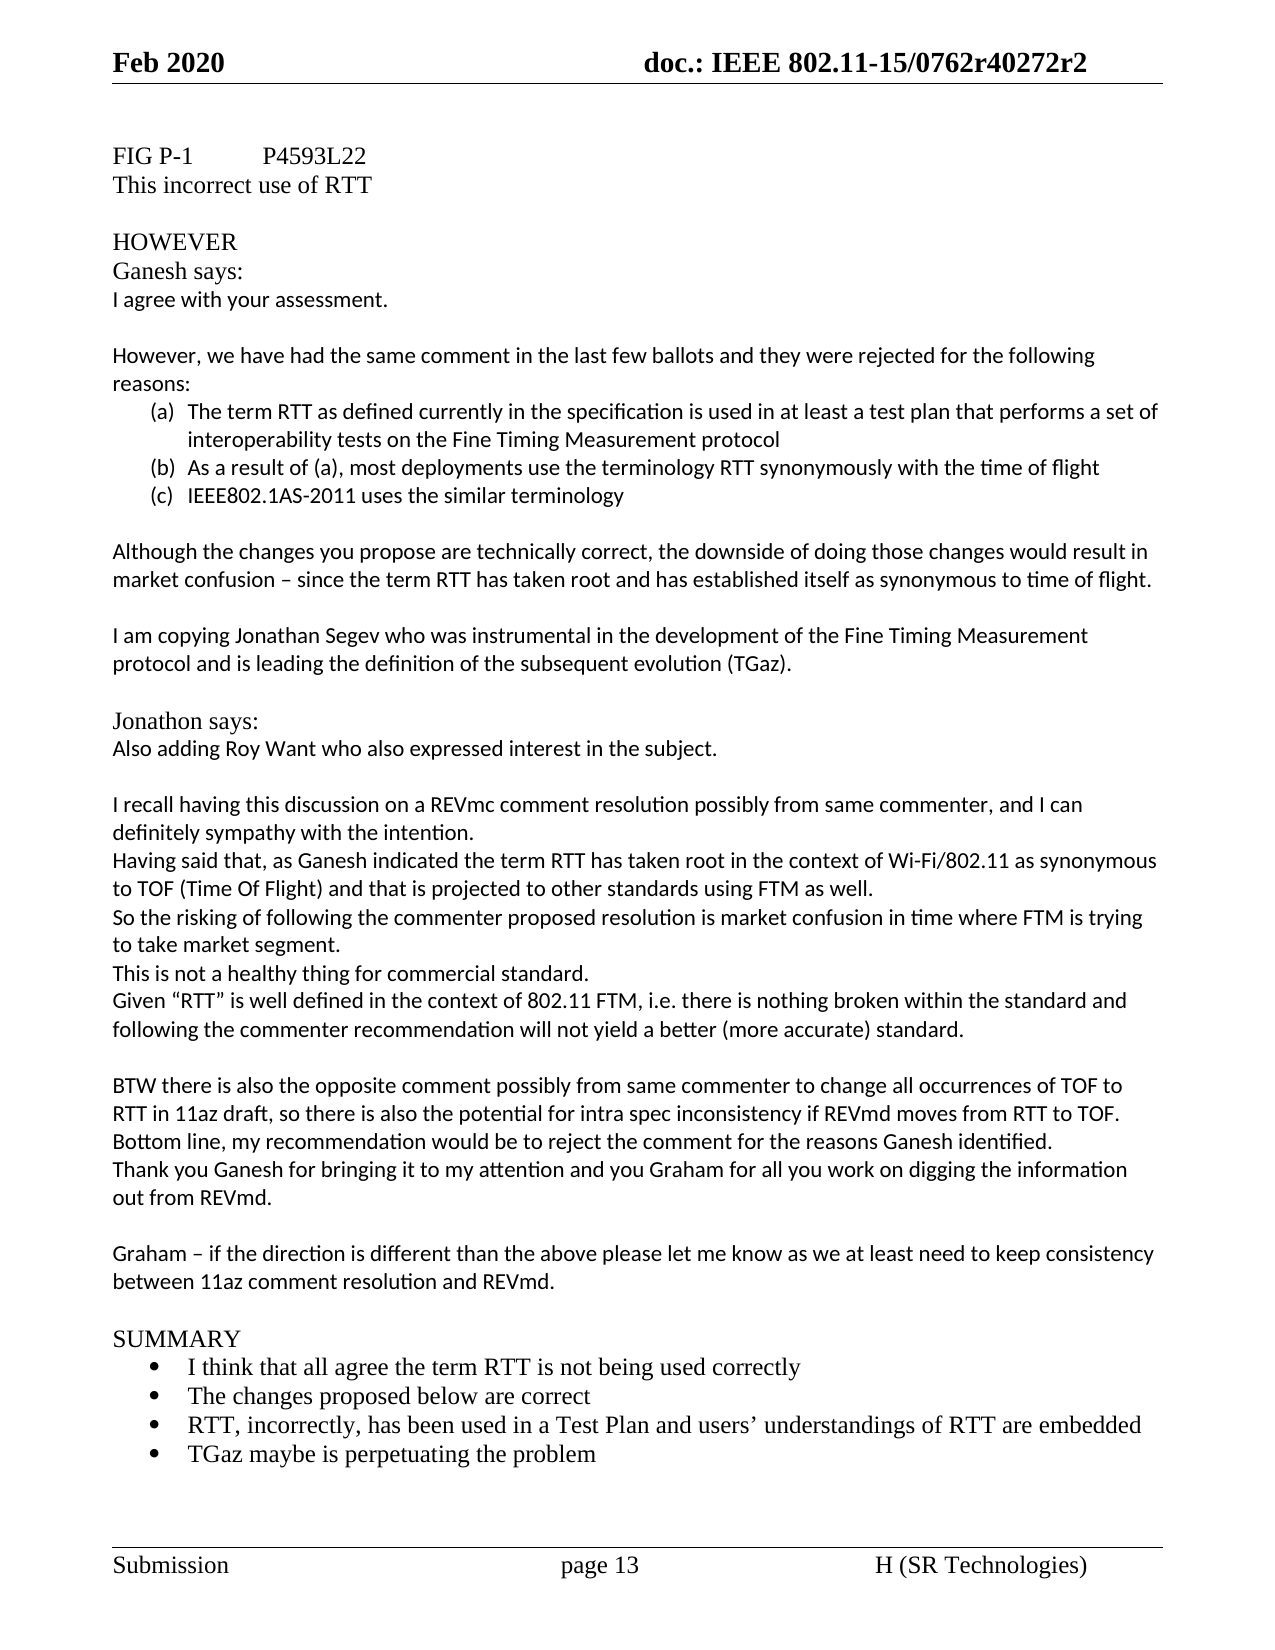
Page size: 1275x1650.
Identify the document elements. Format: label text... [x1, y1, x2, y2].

text I am copying Jonathan Segev who was instrumental in the development of the Fine Timing Measurement protocol and is leading the definition of the subsequent evolution (TGaz). [112, 621, 1163, 677]
list The term RTT as defined currently in the specification is used in at least a test plan that performs a set of interoperability tests on the Fine Timing Measurement protocol [150, 397, 1163, 453]
list I think that all agree the term RTT is not being used correctly [150, 1352, 1163, 1381]
text FIG P-1 P4593L22 [112, 141, 1163, 170]
text Ganesh says: [112, 256, 1163, 285]
list TGaz maybe is perpetuating the problem [150, 1439, 1163, 1467]
text SUMMARY [112, 1324, 1163, 1352]
text I recall having this discussion on a REVmc comment resolution possibly from same commenter, and I can definitely sympathy with the intention. [112, 791, 1163, 847]
text This incorrect use of RTT [112, 170, 1163, 198]
list IEEE802.1AS-2011 uses the similar terminology [150, 481, 1163, 509]
text So the risking of following the commenter proposed resolution is market confusion in time where FTM is trying to take market segment. [112, 903, 1163, 959]
list The changes proposed below are correct [150, 1381, 1163, 1410]
text Also adding Roy Want who also expressed interest in the subject. [112, 734, 1163, 762]
text HOWEVER [112, 227, 1163, 256]
list RTT, incorrectly, has been used in a Test Plan and users’ understandings of RTT are embedded [150, 1410, 1163, 1439]
text Having said that, as Ganesh indicated the term RTT has taken root in the context of Wi-Fi/802.11 as synonymous to TOF (Time Of Flight) and that is projected to other standards using FTM as well. [112, 847, 1163, 903]
text This is not a healthy thing for commercial standard. [112, 959, 1163, 987]
text Jonathon says: [112, 706, 1163, 734]
text I agree with your assessment. [112, 285, 1163, 313]
text Given “RTT” is well defined in the context of 802.11 FTM, i.e. there is nothing broken within the standard and following the commenter recommendation will not yield a better (more accurate) standard. [112, 987, 1163, 1043]
list As a result of (a), most deployments use the terminology RTT synonymously with the time of flight [150, 453, 1163, 481]
text Thank you Ganesh for bringing it to my attention and you Graham for all you work on digging the information out from REVmd. [112, 1155, 1163, 1211]
text Graham – if the direction is different than the above please let me know as we at least need to keep consistency between 11az comment resolution and REVmd. [112, 1239, 1163, 1295]
text BTW there is also the opposite comment possibly from same commenter to change all occurrences of TOF to RTT in 11az draft, so there is also the potential for intra spec inconsistency if REVmd moves from RTT to TOF. [112, 1071, 1163, 1127]
text Although the changes you propose are technically correct, the downside of doing those changes would result in market confusion – since the term RTT has taken root and has established itself as synonymous to time of flight. [112, 537, 1163, 593]
text Bottom line, my recommendation would be to reject the comment for the reasons Ganesh identified. [112, 1127, 1163, 1155]
text However, we have had the same comment in the last few ballots and they were rejected for the following reasons: [112, 341, 1163, 397]
